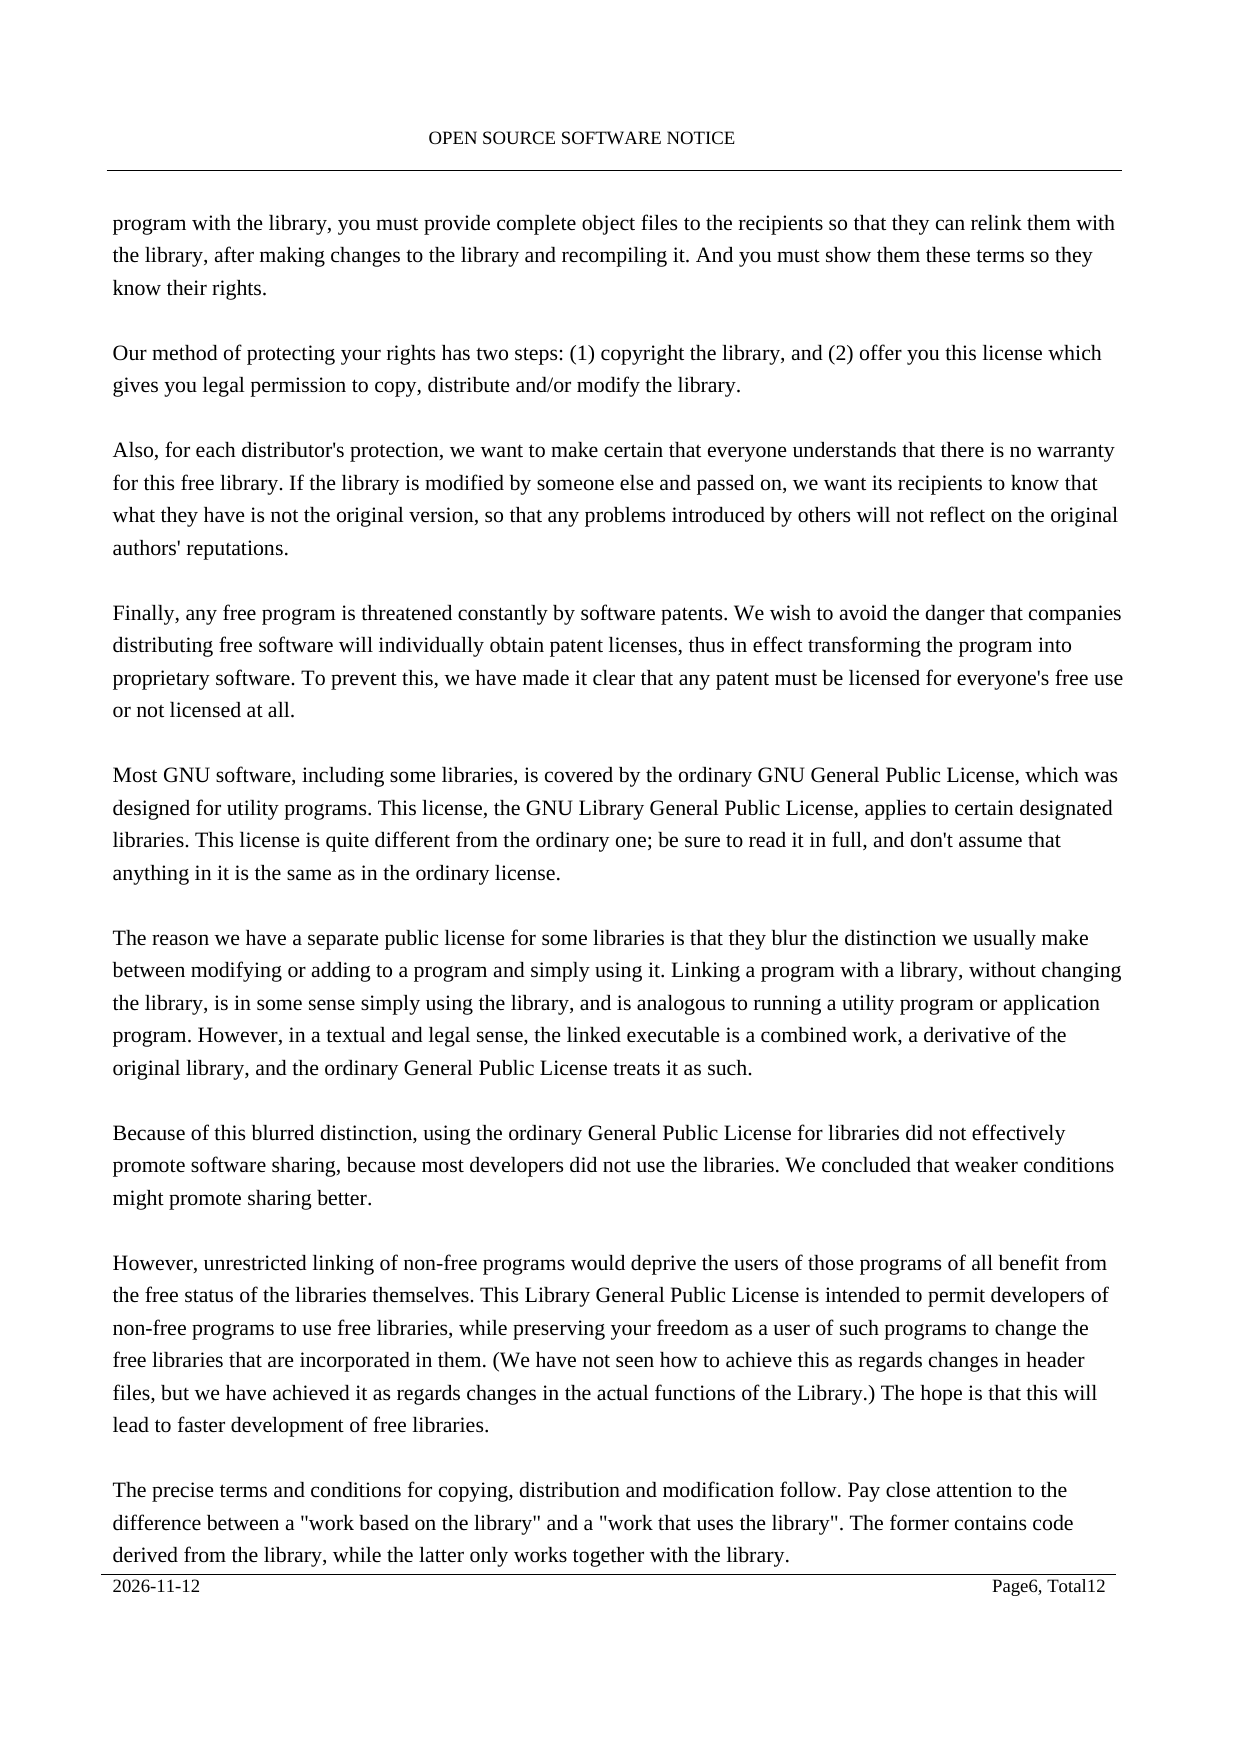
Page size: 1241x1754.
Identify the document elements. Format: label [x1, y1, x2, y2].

text [112, 206, 1128, 1571]
